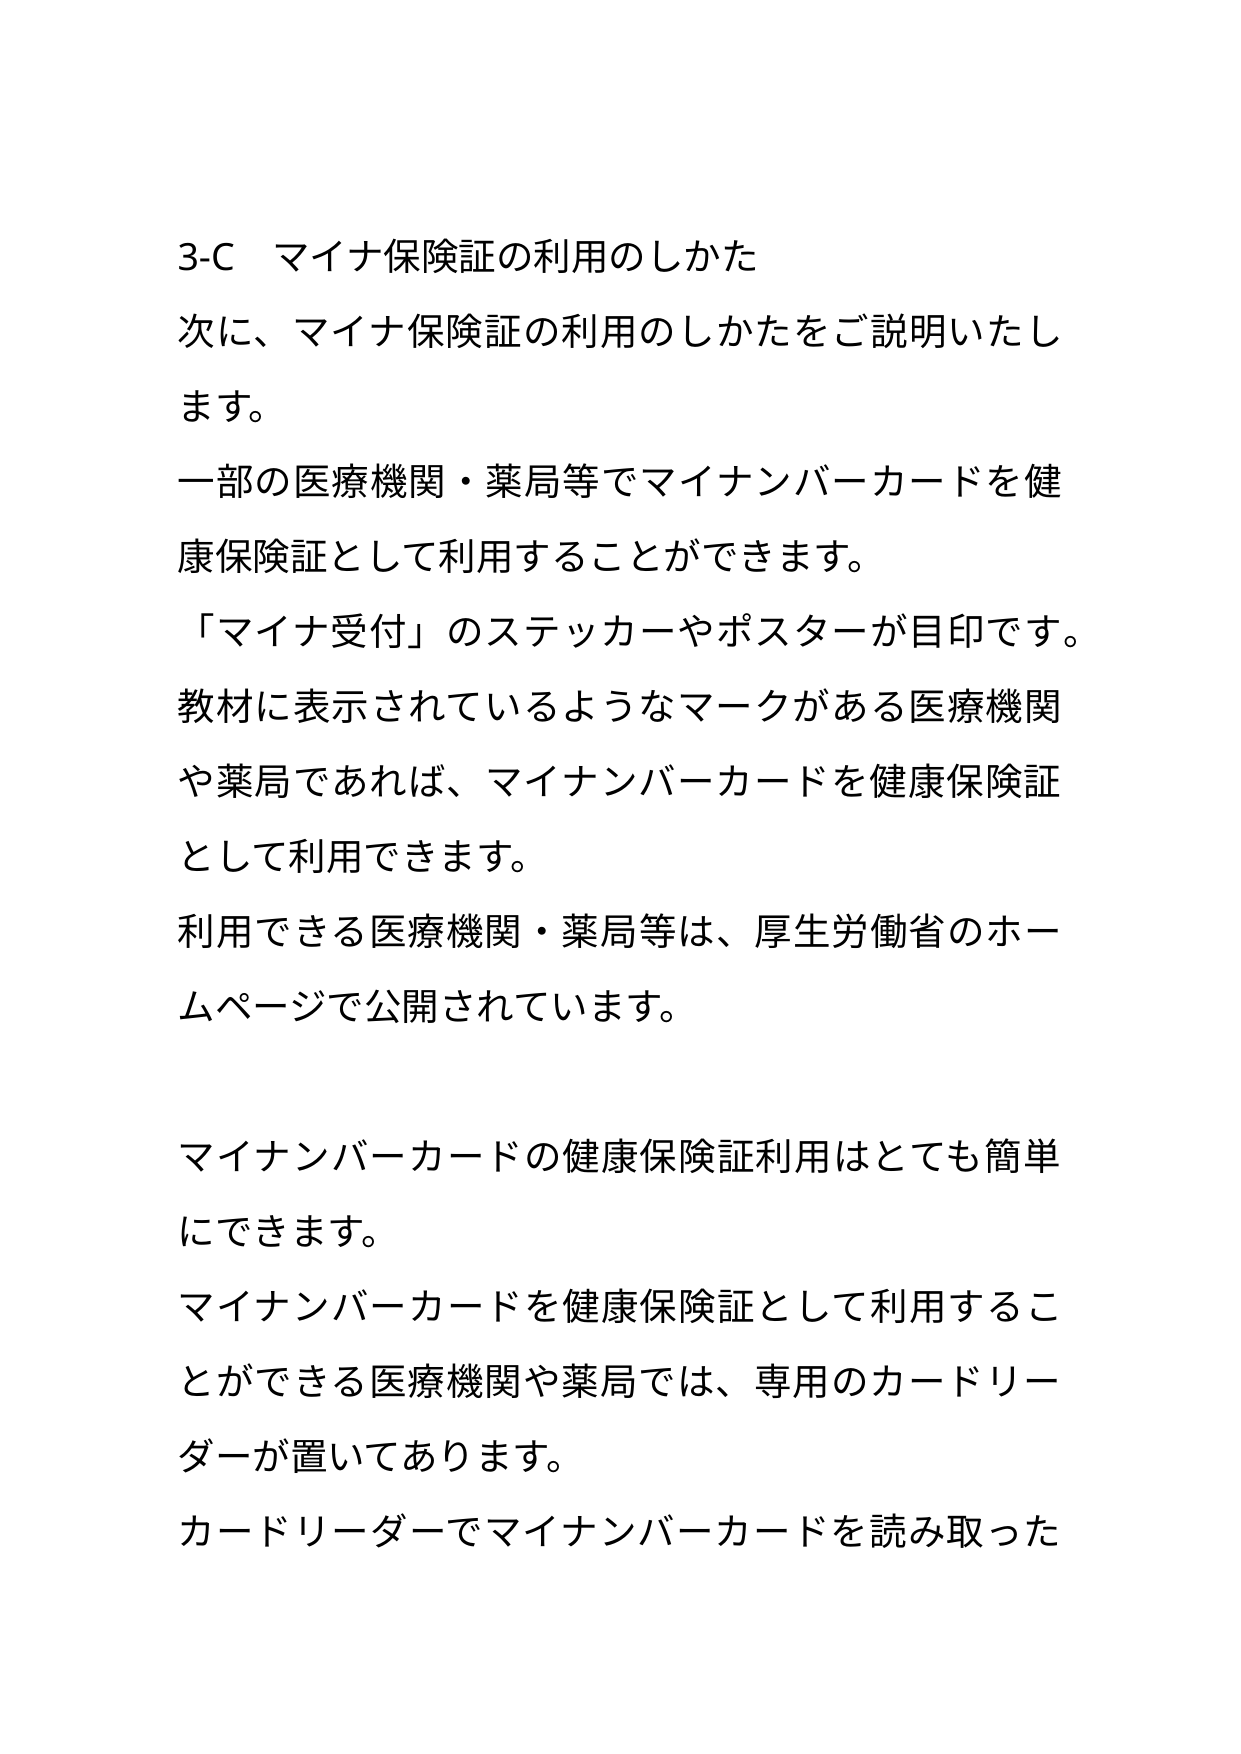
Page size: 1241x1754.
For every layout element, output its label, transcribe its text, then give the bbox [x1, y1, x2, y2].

text 一部の医療機関・薬局等でマイナンバーカードを健康保険証として利用することができます。 [177, 442, 1063, 592]
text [177, 1492, 1063, 1567]
text 利用できる医療機関・薬局等は、厚生労働省のホームページで公開されています。 [177, 892, 1063, 1042]
text 3-C マイナ保険証の利用のしかた [177, 217, 1063, 292]
text 「マイナ受付」のステッカーやポスターが目印です。教材に表示されているようなマークがある医療機関や薬局であれば、マイナンバーカードを健康保険証として利用できます。 [177, 592, 1063, 892]
text マイナンバーカードを健康保険証として利用することができる医療機関や薬局では、専用のカードリーダーが置いてあります。 [177, 1267, 1063, 1492]
text 次に、マイナ保険証の利用のしかたをご説明いたします。 [177, 292, 1063, 442]
text マイナンバーカードの健康保険証利用はとても簡単にできます。 [177, 1117, 1063, 1267]
